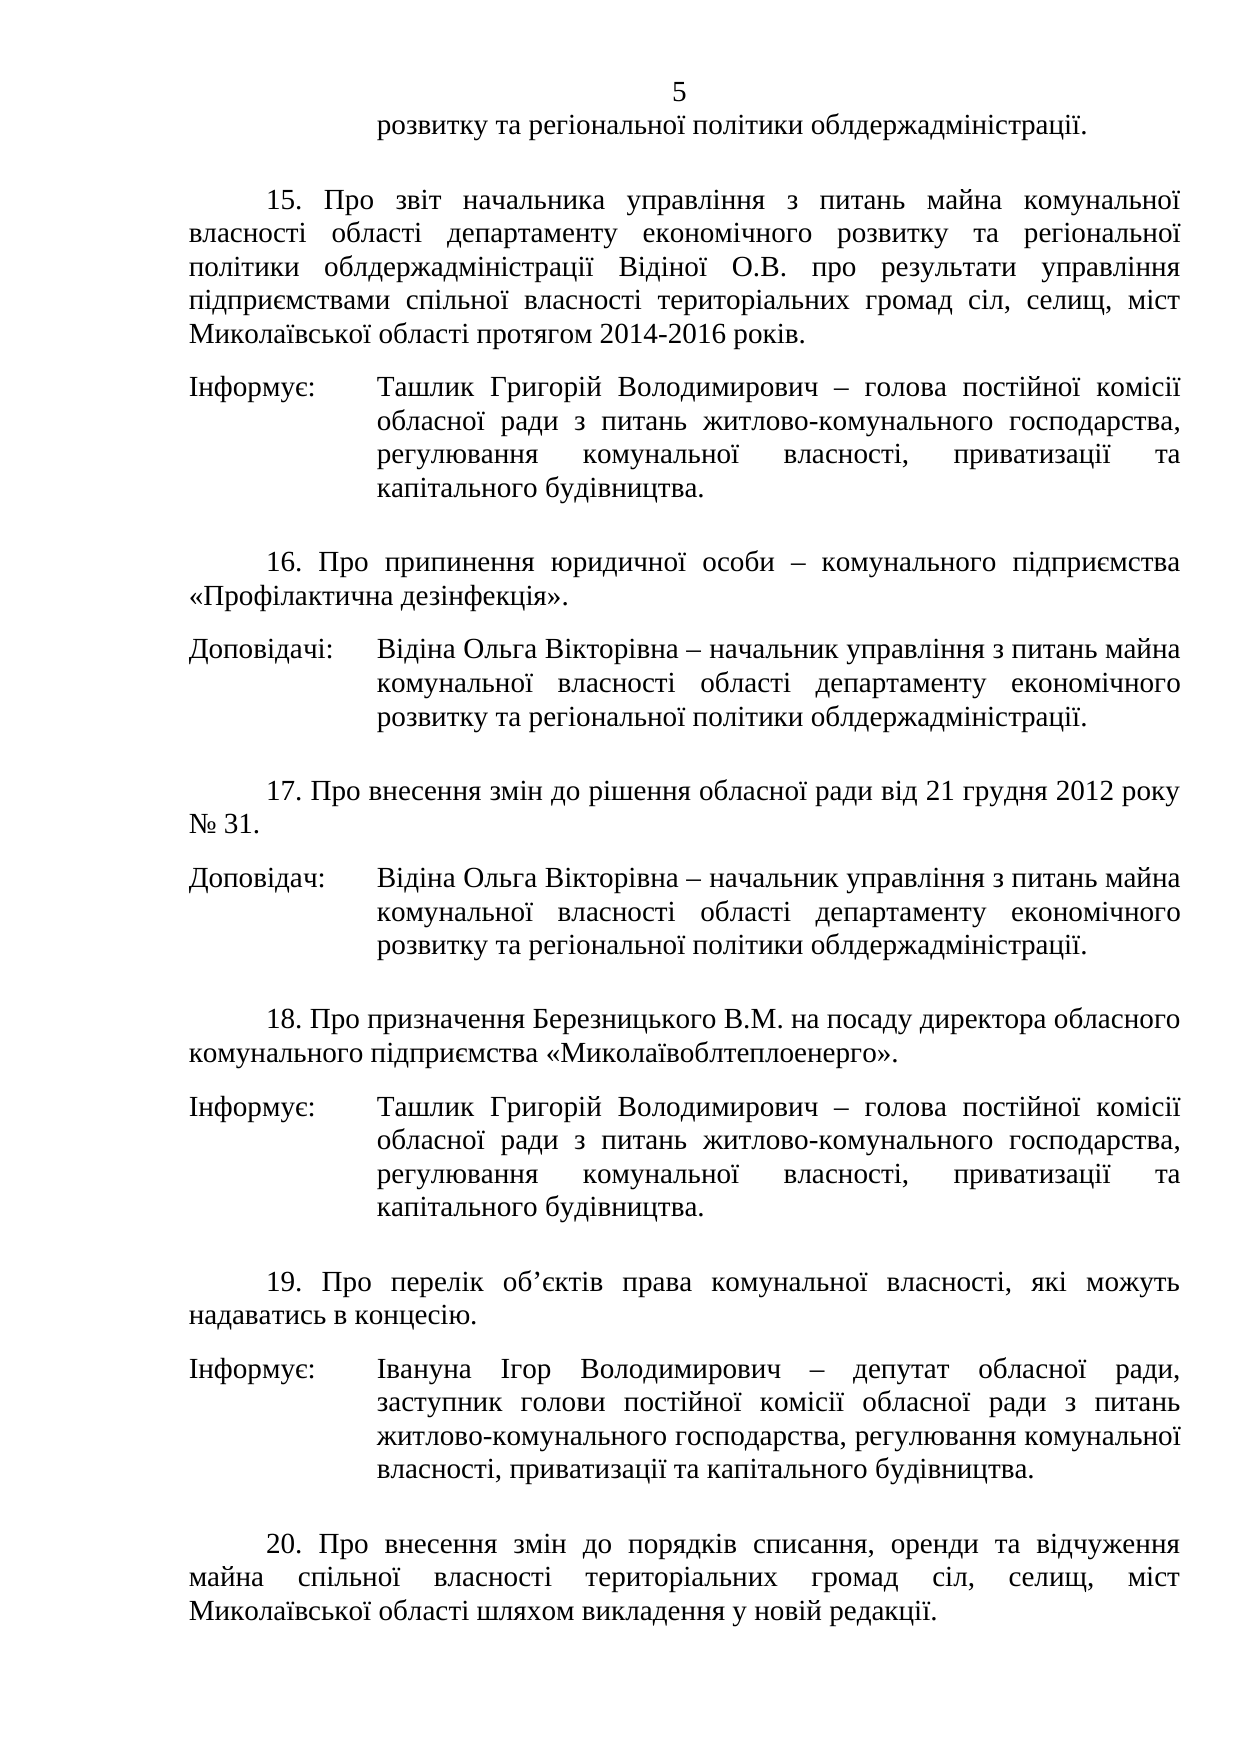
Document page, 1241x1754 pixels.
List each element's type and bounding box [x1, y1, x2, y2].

table_header [166, 108, 1192, 1646]
